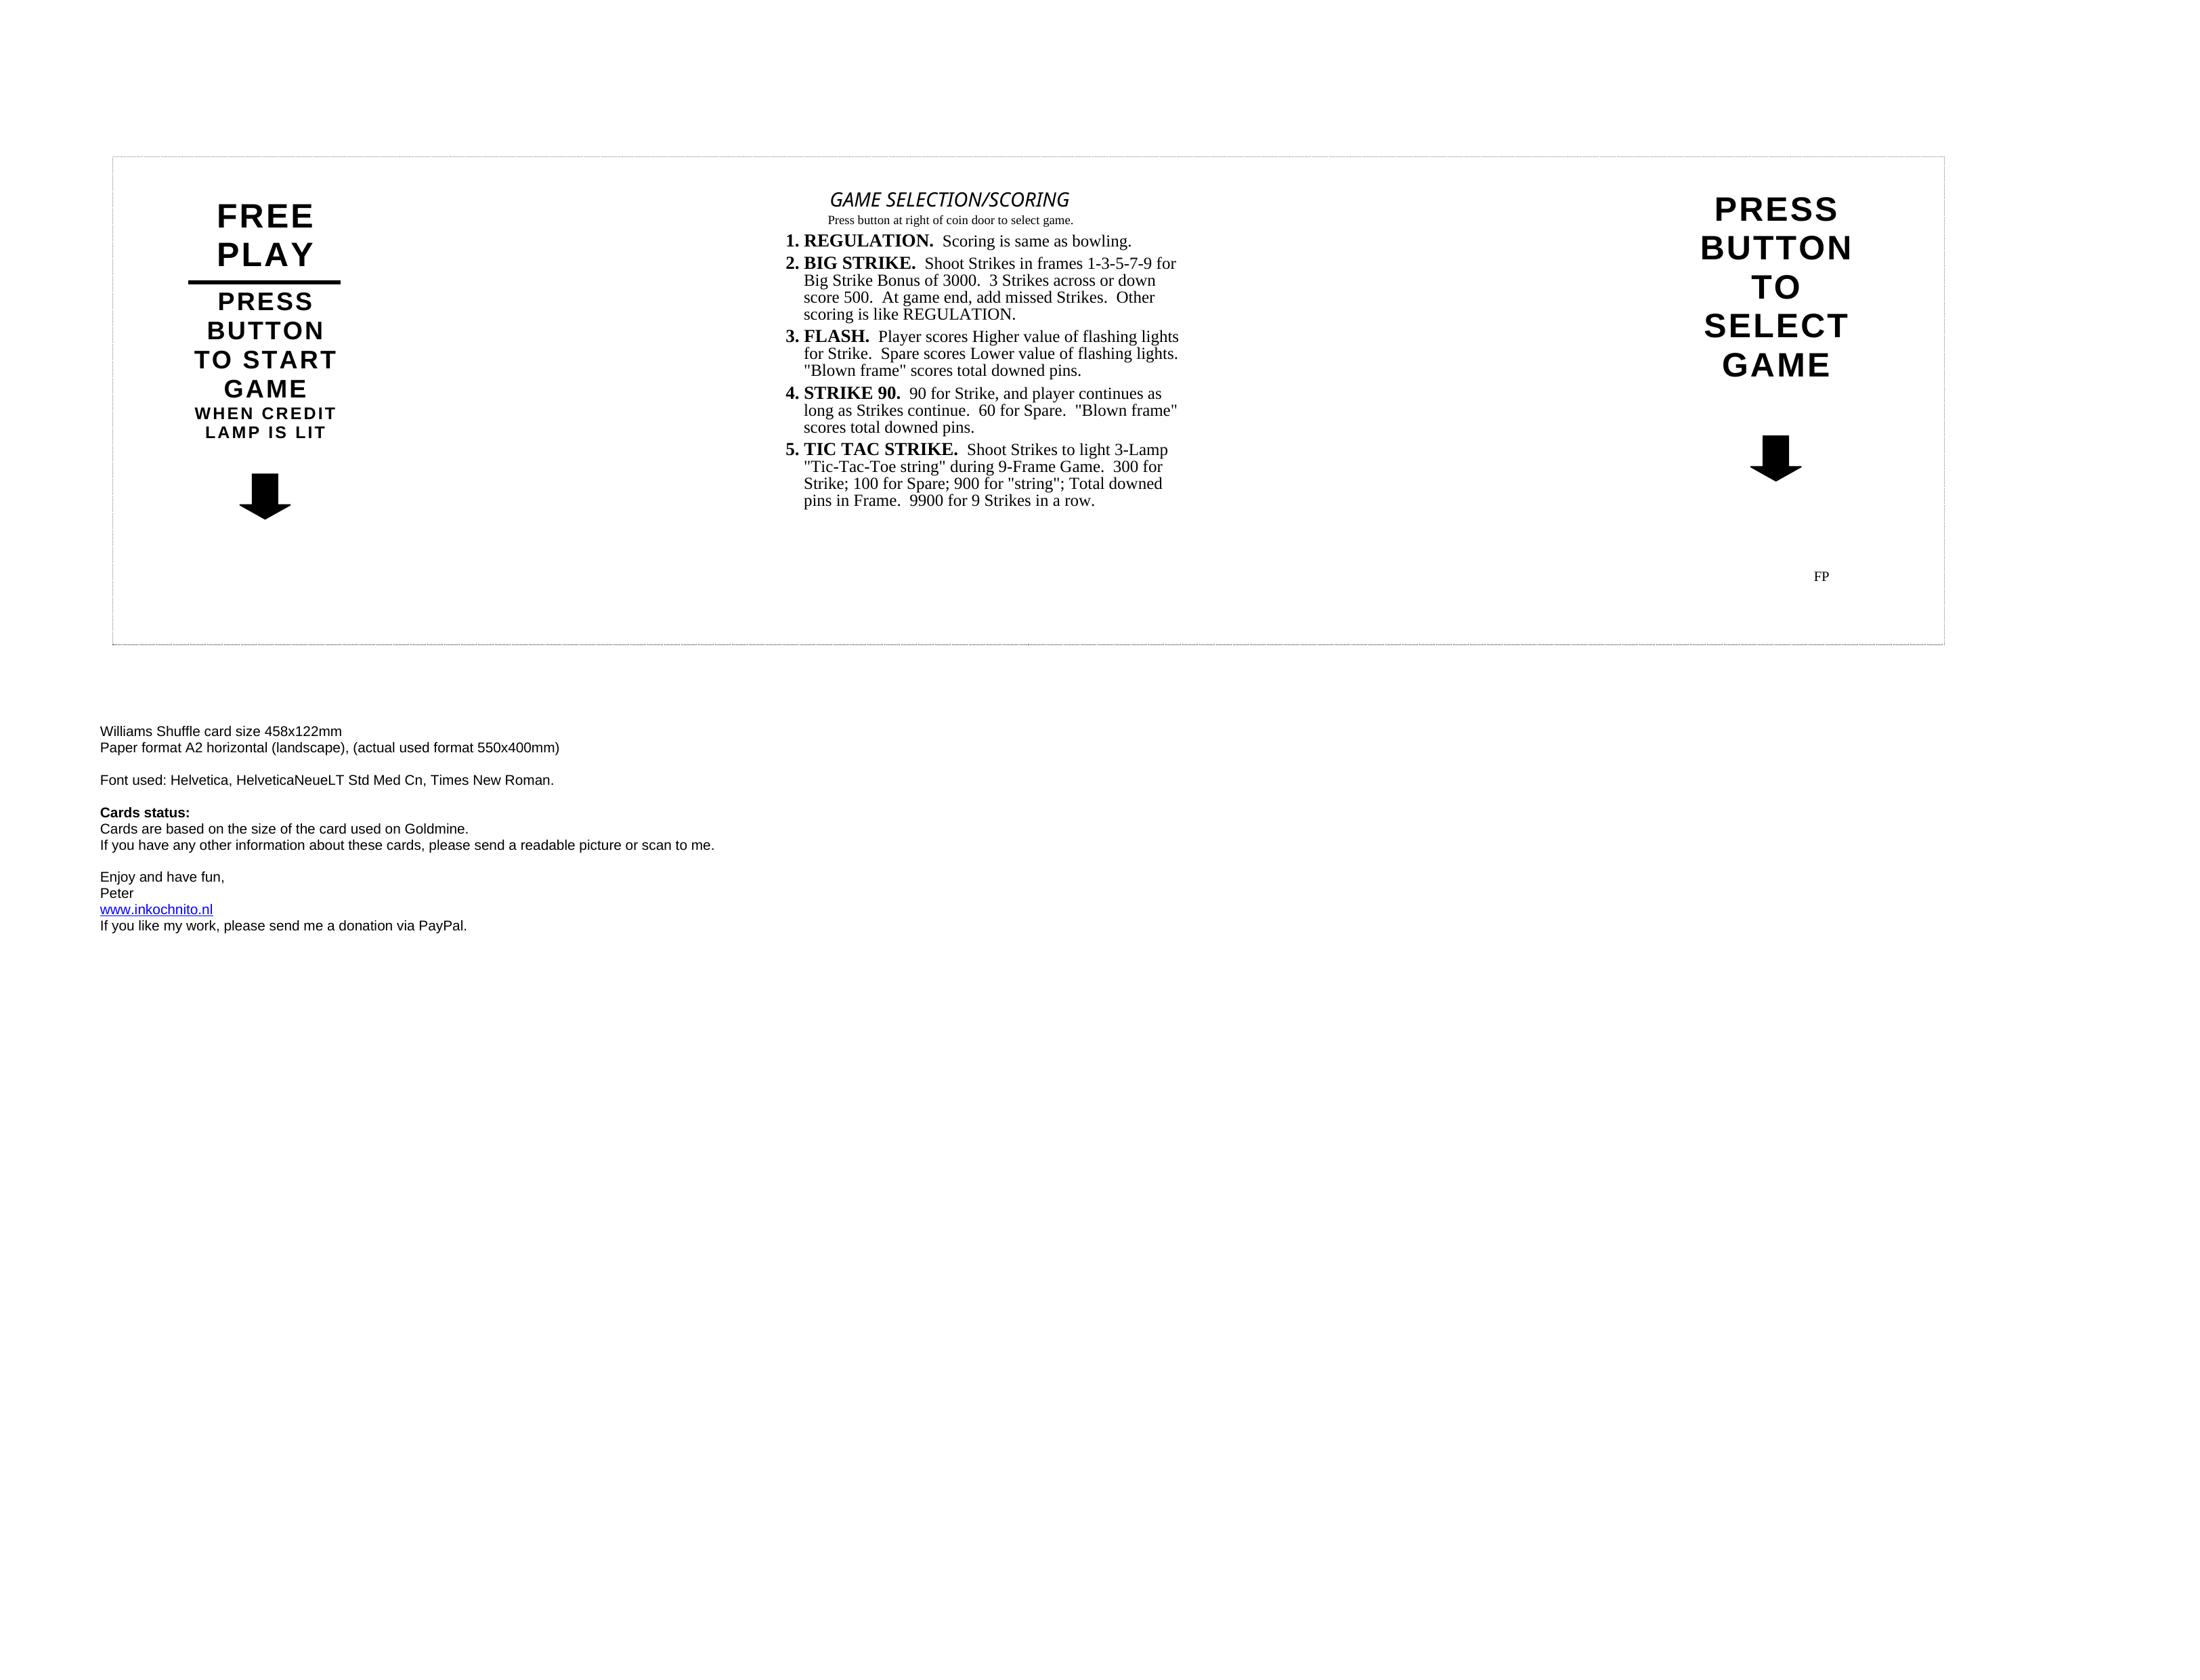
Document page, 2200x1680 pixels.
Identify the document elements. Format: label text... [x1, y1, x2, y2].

text Enjoy and have fun, [100, 869, 2100, 885]
text Font used: Helvetica, HelveticaNeueLT Std Med Cn, Times New Roman. [100, 771, 2100, 788]
text Cards status: [100, 804, 2100, 820]
text www.inkochnito.nl [100, 901, 2100, 918]
text Cards are based on the size of the card used on Goldmine. [100, 820, 2100, 836]
text Peter [100, 885, 2100, 901]
text Paper format A2 horizontal (landscape), (actual used format 550x400mm) [100, 739, 2100, 756]
text If you have any other information about these cards, please send a readable picture or scan to me. [100, 836, 2100, 853]
text If you like my work, please send me a donation via PayPal. [100, 918, 2100, 934]
text Williams Shuffle card size 458x122mm [100, 723, 2100, 739]
